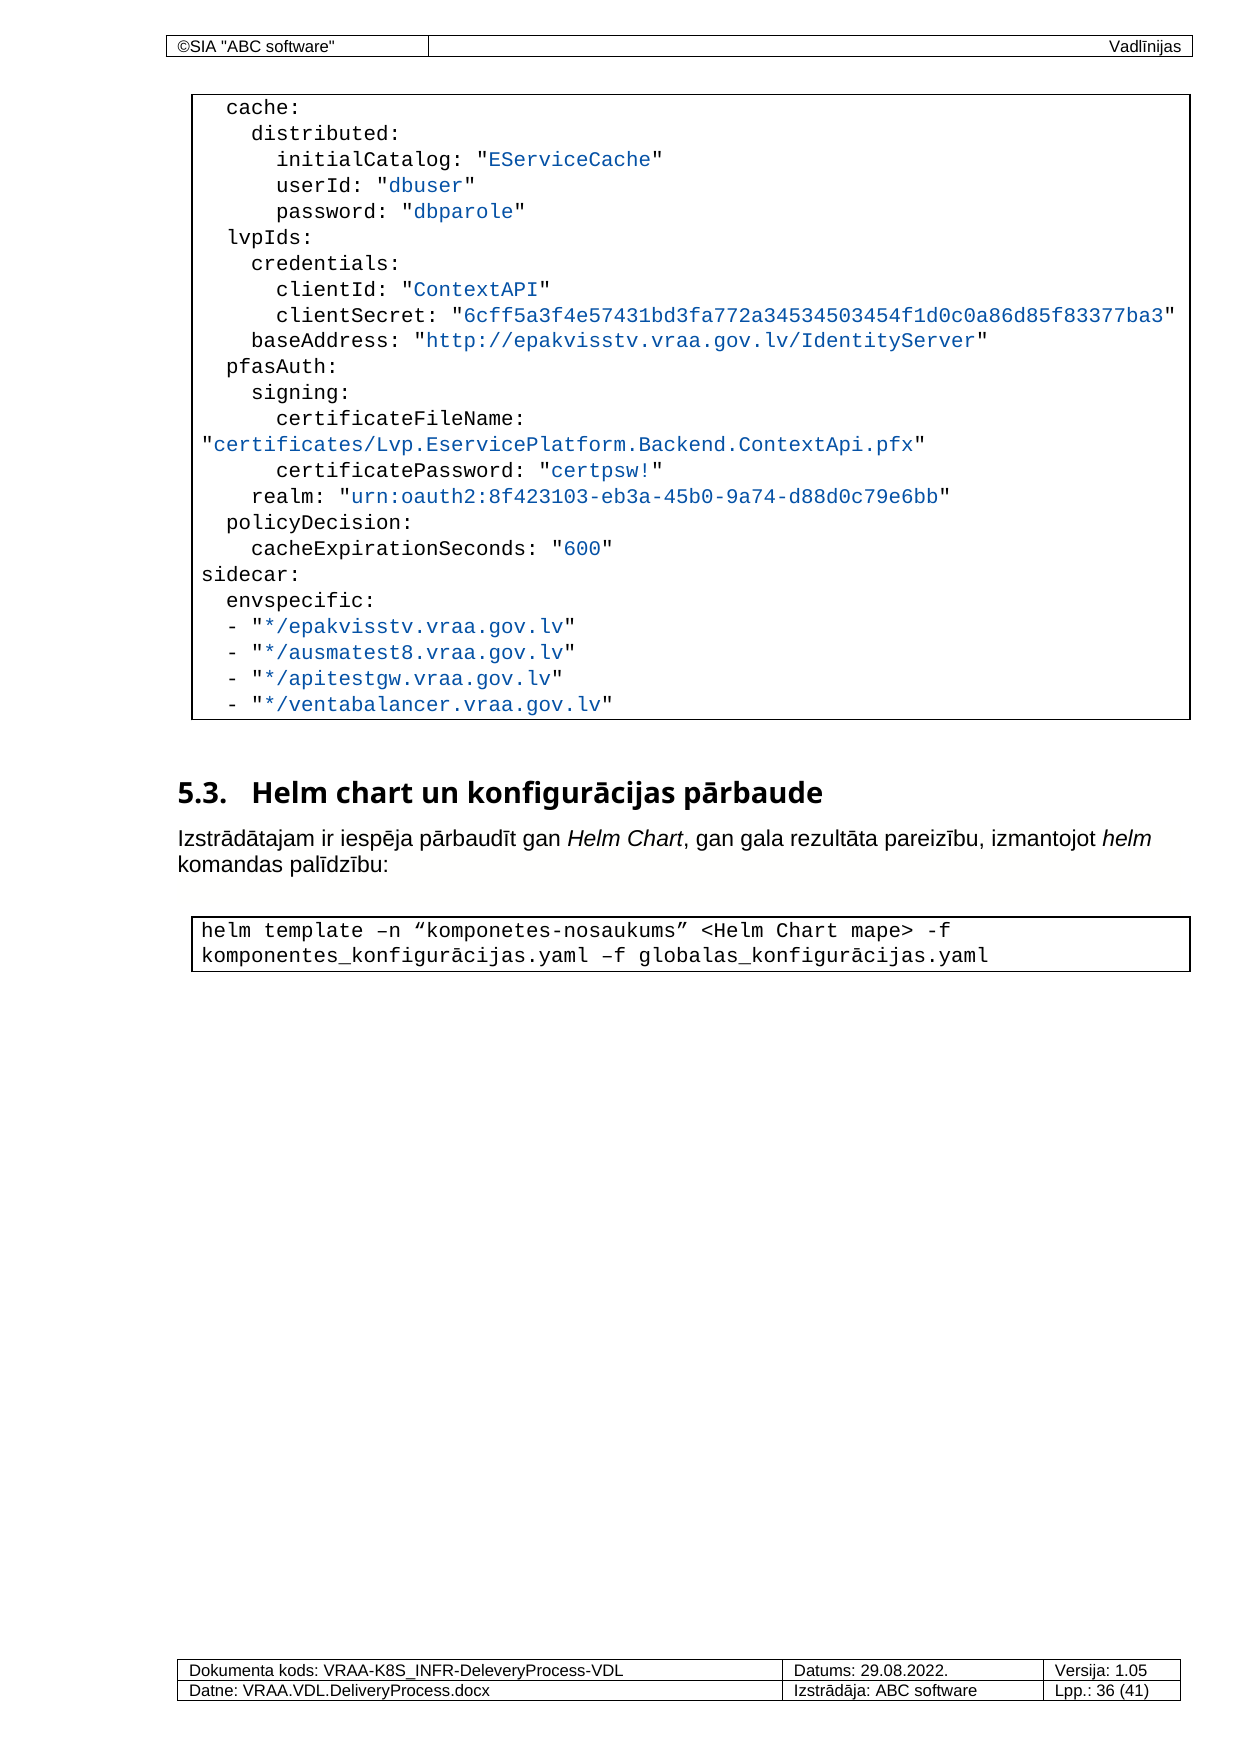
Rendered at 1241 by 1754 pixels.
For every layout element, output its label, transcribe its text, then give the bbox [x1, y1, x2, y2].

text password: "dbparole" [193, 198, 1189, 224]
text - "*/ausmatest8.vraa.gov.lv" [193, 639, 1189, 664]
text - "*/ventabalancer.vraa.gov.lv" [193, 691, 1189, 719]
text policyDecision: [193, 509, 1189, 535]
text sidecar: [193, 561, 1189, 587]
text cache: [193, 95, 1189, 120]
text pfasAuth: [193, 353, 1189, 379]
text clientSecret: "6cff5a3f4e57431bd3fa772a34534503454f1d0c0a86d85f83377ba3" [193, 301, 1189, 327]
subtitle Helm chart un konfigurācijas pārbaude [177, 773, 1181, 812]
text userId: "dbuser" [193, 172, 1189, 198]
text realm: "urn:oauth2:8f423103-eb3a-45b0-9a74-d88d0c79e6bb" [193, 483, 1189, 509]
text clientId: "ContextAPI" [193, 276, 1189, 301]
text baseAddress: "http://epakvisstv.vraa.gov.lv/IdentityServer" [193, 327, 1189, 353]
text certificateFileName: "certificates/Lvp.EservicePlatform.Backend.ContextApi.pfx" [193, 405, 1189, 457]
text Izstrādātajam ir iespēja pārbaudīt gan Helm Chart, gan gala rezultāta pareizību, izmantojot helm komandas palīdzību: [177, 825, 1181, 878]
text certificatePassword: "certpsw!" [193, 457, 1189, 483]
text initialCatalog: "EServiceCache" [193, 146, 1189, 172]
text lvpIds: [193, 224, 1189, 249]
text credentials: [193, 249, 1189, 276]
text cacheExpirationSeconds: "600" [193, 535, 1189, 561]
text distributed: [193, 120, 1189, 146]
text signing: [193, 379, 1189, 405]
text envspecific: [193, 587, 1189, 613]
text - "*/epakvisstv.vraa.gov.lv" [193, 613, 1189, 639]
text helm template –n “komponetes-nosaukums” <Helm Chart mape> -f komponentes_konfigurācijas.yaml –f globalas_konfigurācijas.yaml [193, 918, 1189, 971]
text - "*/apitestgw.vraa.gov.lv" [193, 664, 1189, 691]
